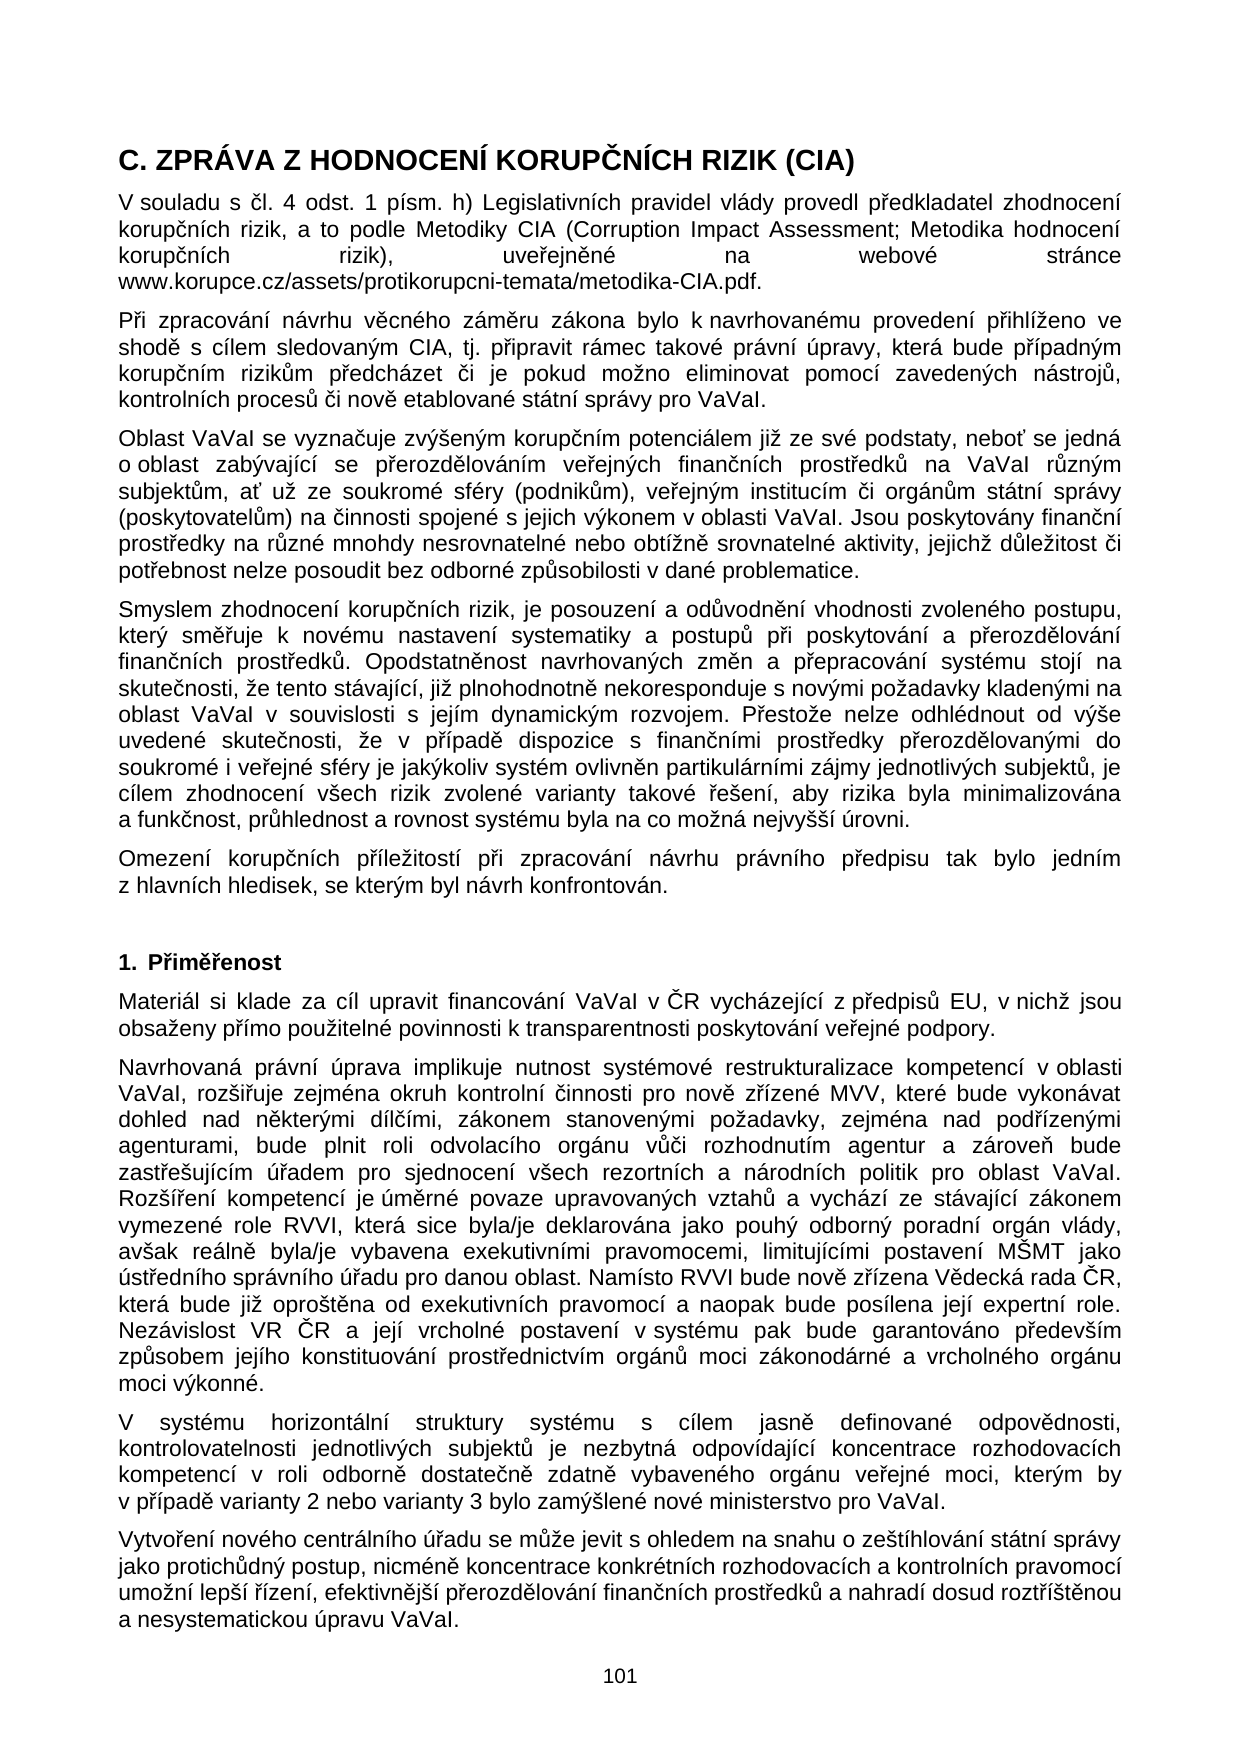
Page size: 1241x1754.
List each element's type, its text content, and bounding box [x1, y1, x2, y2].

subtitle C. ZPRÁVA Z HODNOCENÍ KORUPČNÍCH RIZIK (CIA) [118, 143, 1122, 177]
list Přiměřenost [118, 949, 1122, 976]
text Omezení korupčních příležitostí při zpracování návrhu právního předpisu tak bylo jedním z hlavních hledisek, se kterým byl návrh konfrontován. [118, 845, 1122, 898]
text Oblast VaVaI se vyznačuje zvýšeným korupčním potenciálem již ze své podstaty, neboť se jedná o oblast zabývající se přerozdělováním veřejných finančních prostředků na VaVaI různým subjektům, ať už ze soukromé sféry (podnikům), veřejným institucím či orgánům státní správy (poskytovatelům) na činnosti spojené s jejich výkonem v oblasti VaVaI. Jsou poskytovány finanční prostředky na různé mnohdy nesrovnatelné nebo obtížně srovnatelné aktivity, jejichž důležitost či potřebnost nelze posoudit bez odborné způsobilosti v dané problematice. [118, 425, 1122, 583]
text Při zpracování návrhu věcného záměru zákona bylo k navrhovanému provedení přihlíženo ve shodě s cílem sledovaným CIA, tj. připravit rámec takové právní úpravy, která bude případným korupčním rizikům předcházet či je pokud možno eliminovat pomocí zavedených nástrojů, kontrolních procesů či nově etablované státní správy pro VaVaI. [118, 307, 1122, 412]
text Smyslem zhodnocení korupčních rizik, je posouzení a odůvodnění vhodnosti zvoleného postupu, který směřuje k novému nastavení systematiky a postupů při poskytování a přerozdělování finančních prostředků. Opodstatněnost navrhovaných změn a přepracování systému stojí na skutečnosti, že tento stávající, již plnohodnotně nekoresponduje s novými požadavky kladenými na oblast VaVaI v souvislosti s jejím dynamickým rozvojem. Přestože nelze odhlédnout od výše uvedené skutečnosti, že v případě dispozice s finančními prostředky přerozdělovanými do soukromé i veřejné sféry je jakýkoliv systém ovlivněn partikulárními zájmy jednotlivých subjektů, je cílem zhodnocení všech rizik zvolené varianty takové řešení, aby rizika byla minimalizována a funkčnost, průhlednost a rovnost systému byla na co možná nejvyšší úrovni. [118, 596, 1122, 833]
text V souladu s čl. 4 odst. 1 písm. h) Legislativních pravidel vlády provedl předkladatel zhodnocení korupčních rizik, a to podle Metodiky CIA (Corruption Impact Assessment; Metodika hodnocení korupčních rizik), uveřejněné na webové stránce www.korupce.cz/assets/protikorupcni-temata/metodika-CIA.pdf. [118, 189, 1122, 294]
list Materiál si klade za cíl upravit financování VaVaI v ČR vycházející z předpisů EU, v nichž jsou obsaženy přímo použitelné povinnosti k transparentnosti poskytování veřejné podpory. [118, 988, 1122, 1041]
list Vytvoření nového centrálního úřadu se může jevit s ohledem na snahu o zeštíhlování státní správy jako protichůdný postup, nicméně koncentrace konkrétních rozhodovacích a kontrolních pravomocí umožní lepší řízení, efektivnější přerozdělování finančních prostředků a nahradí dosud roztříštěnou a nesystematickou úpravu VaVaI. [118, 1526, 1122, 1632]
list Navrhovaná právní úprava implikuje nutnost systémové restrukturalizace kompetencí v oblasti VaVaI, rozšiřuje zejména okruh kontrolní činnosti pro nově zřízené MVV, které bude vykonávat dohled nad některými dílčími, zákonem stanovenými požadavky, zejména nad podřízenými agenturami, bude plnit roli odvolacího orgánu vůči rozhodnutím agentur a zároveň bude zastřešujícím úřadem pro sjednocení všech rezortních a národních politik pro oblast VaVaI. Rozšíření kompetencí je úměrné povaze upravovaných vztahů a vychází ze stávající zákonem vymezené role RVVI, která sice byla/je deklarována jako pouhý odborný poradní orgán vlády, avšak reálně byla/je vybavena exekutivními pravomocemi, limitujícími postavení MŠMT jako ústředního správního úřadu pro danou oblast. Namísto RVVI bude nově zřízena Vědecká rada ČR, která bude již oproštěna od exekutivních pravomocí a naopak bude posílena její expertní role. Nezávislost VR ČR a její vrcholné postavení v systému pak bude garantováno především způsobem jejího konstituování prostřednictvím orgánů moci zákonodárné a vrcholného orgánu moci výkonné. [118, 1053, 1122, 1396]
list V systému horizontální struktury systému s cílem jasně definované odpovědnosti, kontrolovatelnosti jednotlivých subjektů je nezbytná odpovídající koncentrace rozhodovacích kompetencí v roli odborně dostatečně zdatně vybaveného orgánu veřejné moci, kterým by v případě varianty 2 nebo varianty 3 bylo zamýšlené nové ministerstvo pro VaVaI. [118, 1408, 1122, 1514]
